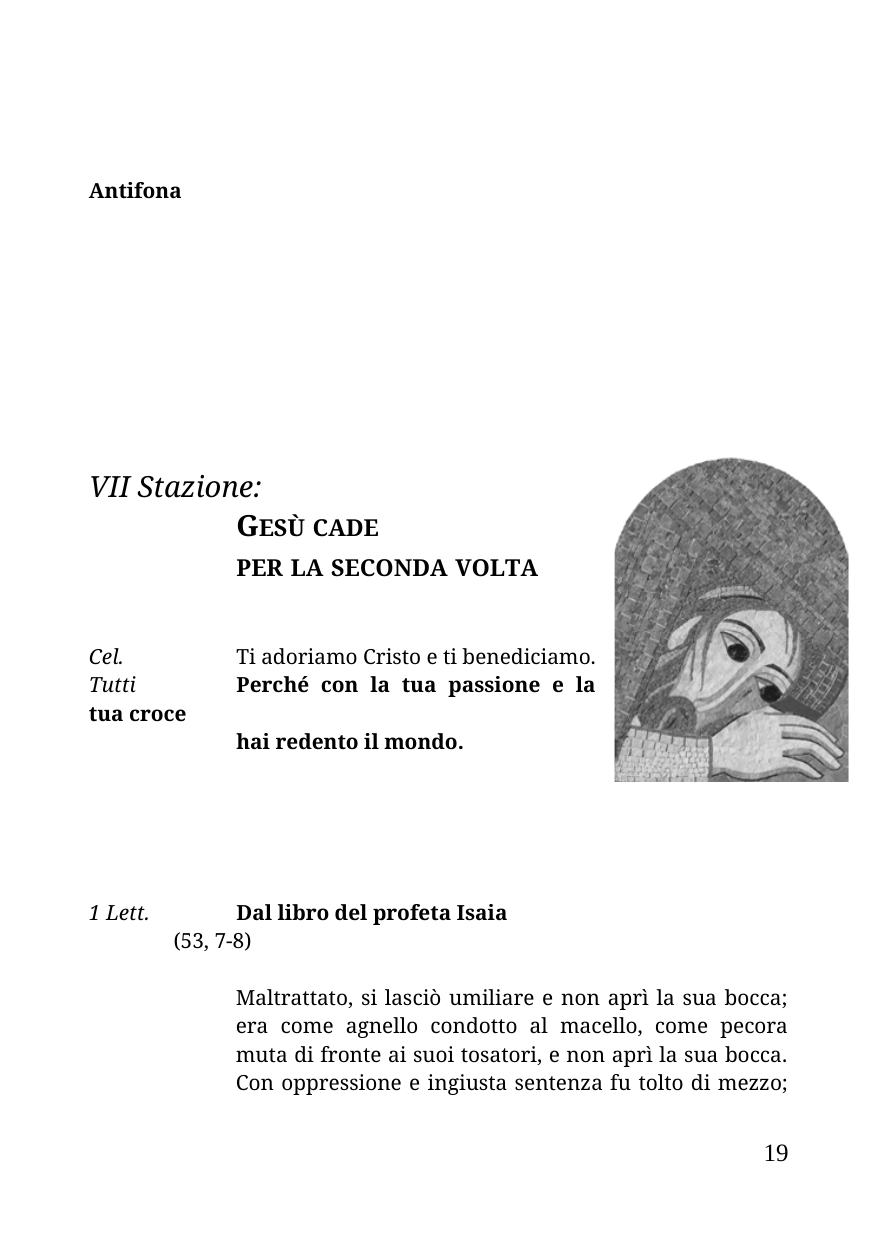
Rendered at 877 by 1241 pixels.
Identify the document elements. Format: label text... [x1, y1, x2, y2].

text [236, 983, 788, 1097]
text 1 Lett. Dal libro del profeta Isaia (53, 7-8) [89, 898, 788, 954]
text VII Stazione: [89, 466, 614, 506]
text Gesù cade [162, 506, 614, 545]
text Tutti Perché con la tua passione e la tua croce [89, 670, 614, 727]
text Cel. Ti adoriamo Cristo e ti benediciamo. [89, 642, 614, 670]
text hai redento il mondo. [89, 727, 614, 756]
text Antifona [89, 176, 788, 204]
text per la seconda volta [162, 545, 614, 585]
